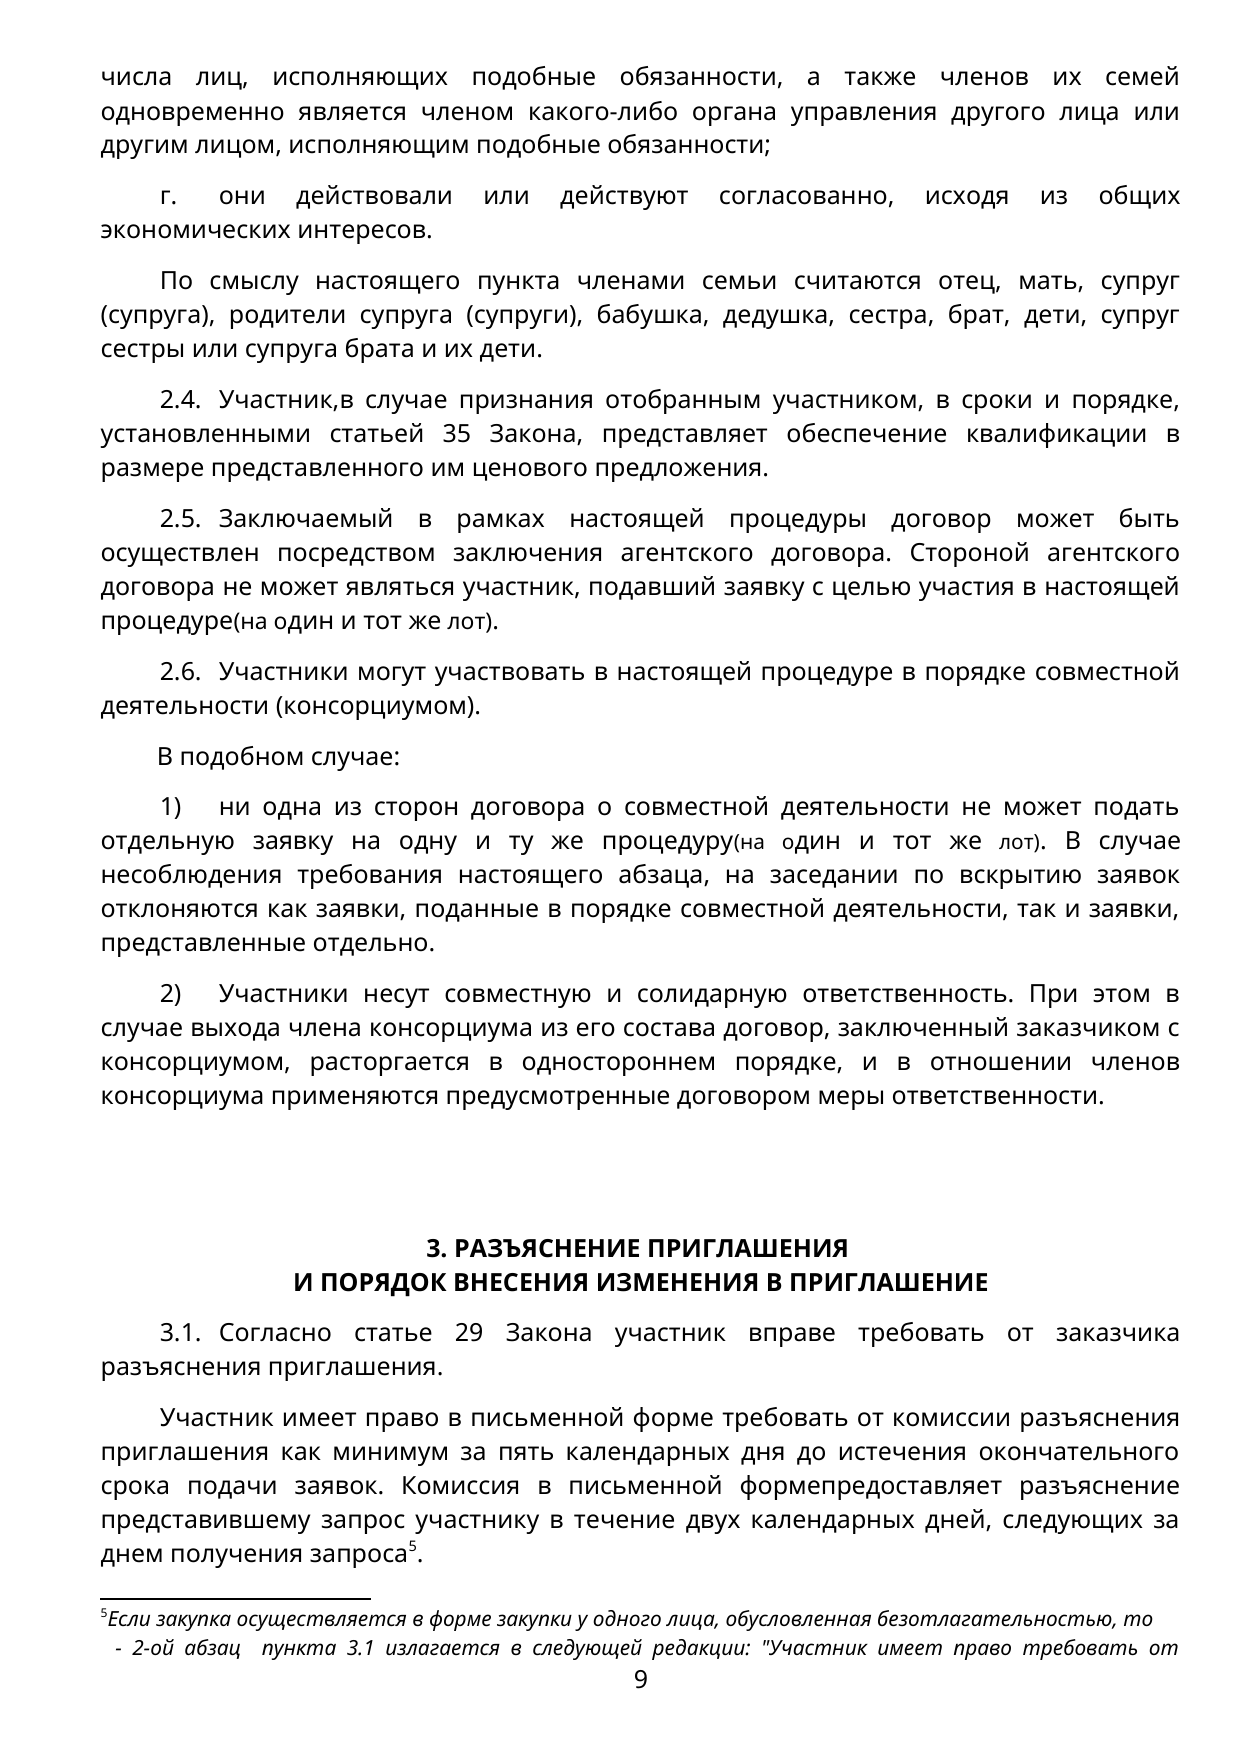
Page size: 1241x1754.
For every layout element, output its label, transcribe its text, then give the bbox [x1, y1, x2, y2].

text По смыслу настоящего пункта членами семьи считаются отец, мать, супруг (супруга), родители супруга (супруги), бабушка, дедушка, сестра, брат, дети, супруг сестры или супруга брата и их дети. [100, 263, 1181, 365]
text 2.4. Участник,в случае признания отобранным участником, в сроки и порядке, установленными статьей 35 Закона, представляет обеспечение квалификации в размере представленного им ценового предложения. [100, 382, 1181, 484]
text 3. РАЗЪЯСНЕНИЕ ПРИГЛАШЕНИЯ И ПОРЯДОК ВНЕСЕНИЯ ИЗМЕНЕНИЯ В ПРИГЛАШЕНИЕ [100, 1230, 1181, 1298]
text г. они действовали или действуют согласованно, исходя из общих экономических интересов. [100, 178, 1181, 246]
text Участник имеет право в письменной форме требовать от комиссии разъяснения приглашения как минимум за пять календарных дня до истечения окончательного срока подачи заявок. Комиссия в письменной формепредоставляет разъяснение представившему запрос участнику в течение двух календарных дней, следующих за днем получения запроса5. [100, 1400, 1181, 1570]
text 2.6. Участники могут участвовать в настоящей процедуре в порядке совместной деятельности (консорциумом). [100, 653, 1181, 721]
text 2) Участники несут совместную и солидарную ответственность. При этом в случае выхода члена консорциума из его состава договор, заключенный заказчиком с консорциумом, расторгается в одностороннем порядке, и в отношении членов консорциума применяются предусмотренные договором меры ответственности. [100, 976, 1181, 1112]
text 3.1. Согласно статье 29 Закона участник вправе требовать от заказчика разъяснения приглашения. [100, 1315, 1181, 1383]
text 2.5. Заключаемый в рамках настоящей процедуры договор может быть осуществлен посредством заключения агентского договора. Стороной агентского договора не может являться участник, подавший заявку с целью участия в настоящей процедуре(на один и тот же лот). [100, 500, 1181, 637]
text 1) ни одна из сторон договора о совместной деятельности не может подать отдельную заявку на одну и ту же процедуру(на один и тот же лот). В случае несоблюдения требования настоящего абзаца, на заседании по вскрытию заявок отклоняются как заявки, поданные в порядке совместной деятельности, так и заявки, представленные отдельно. [100, 789, 1181, 959]
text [100, 59, 1181, 161]
text В подобном случае: [100, 738, 1181, 772]
